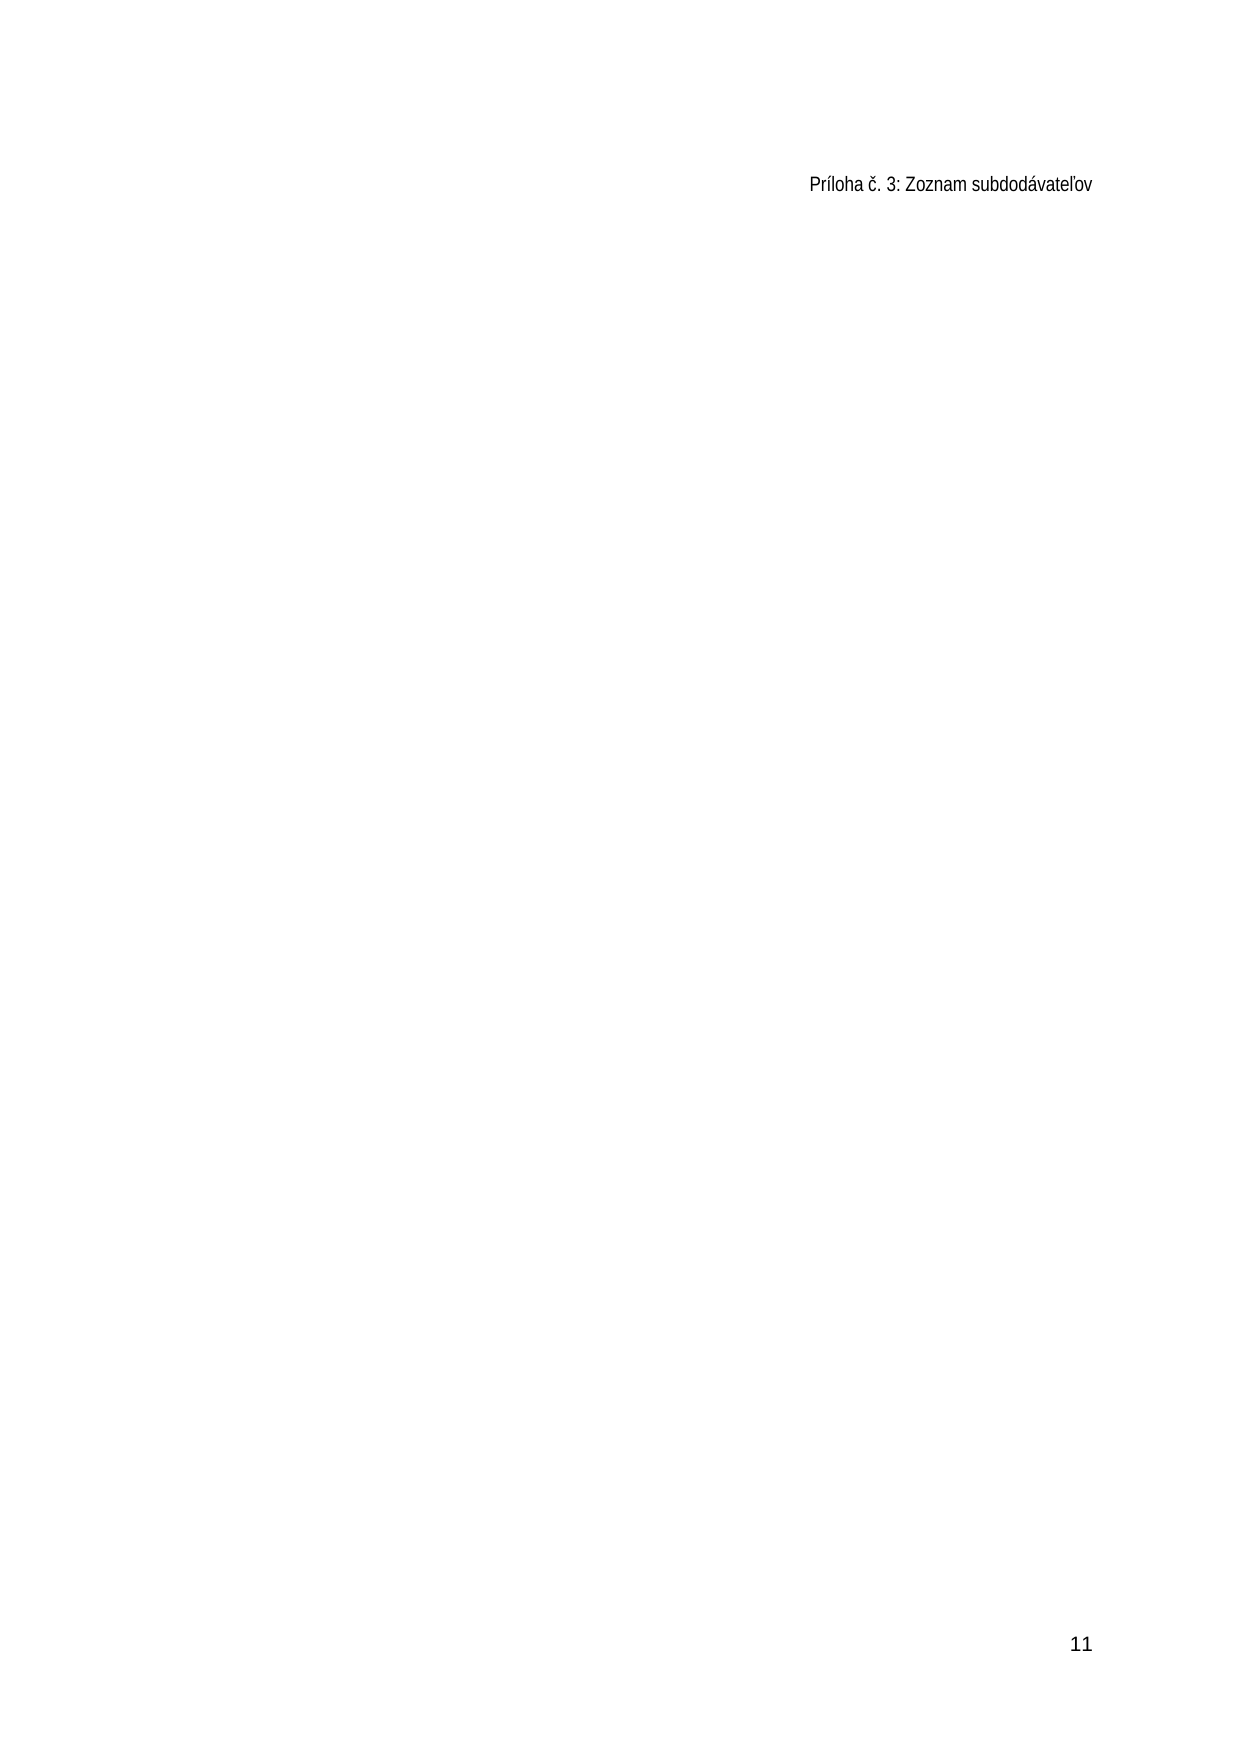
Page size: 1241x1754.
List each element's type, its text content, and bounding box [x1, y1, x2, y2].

list Príloha č. 3: Zoznam subdodávateľov [207, 172, 1092, 196]
